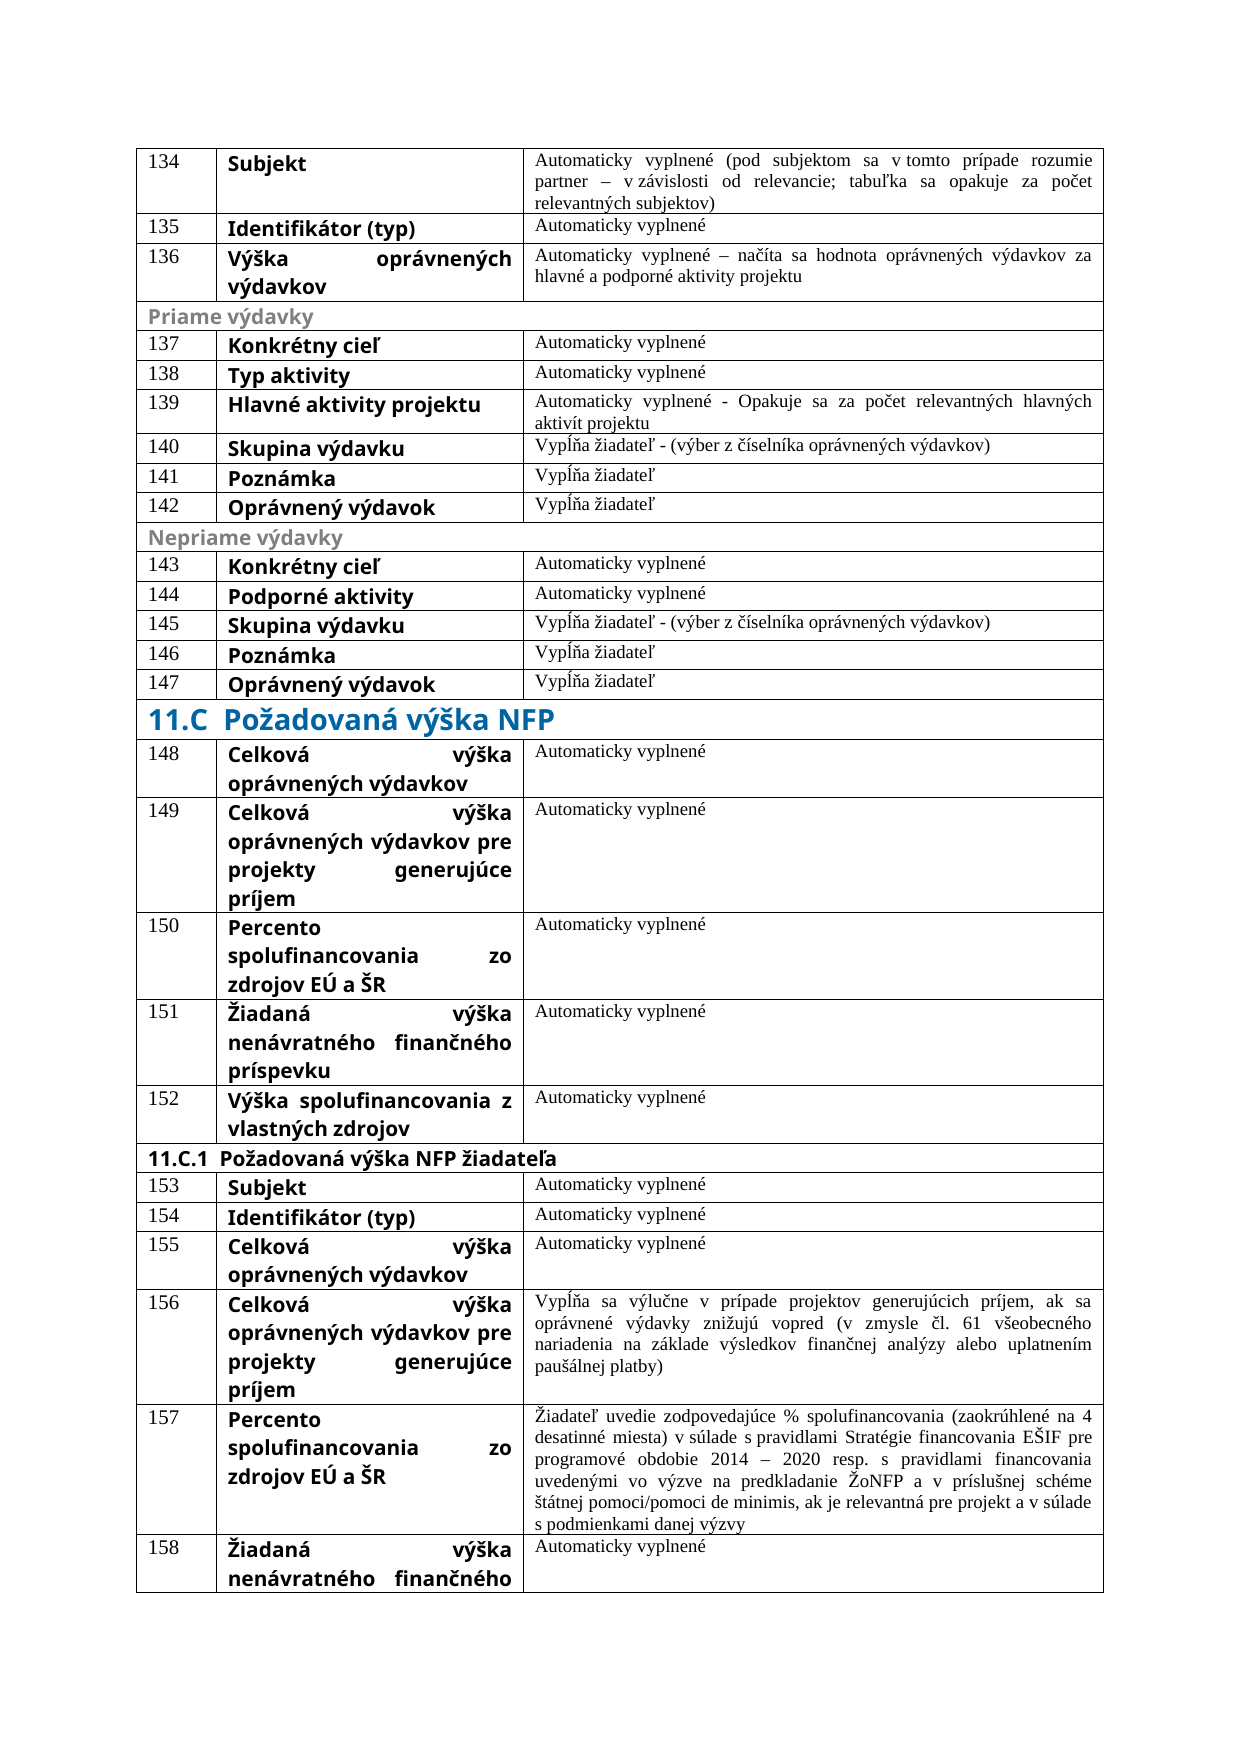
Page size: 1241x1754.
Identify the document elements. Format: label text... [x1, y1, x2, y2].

table_cell Vypĺňa žiadateľ [524, 670, 1103, 699]
table_cell Poznámka [217, 641, 523, 669]
table_cell Vypĺňa žiadateľ - (výber z číselníka oprávnených výdavkov) [524, 611, 1103, 640]
table_cell 138 [137, 361, 216, 389]
table_cell 137 [137, 331, 216, 360]
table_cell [217, 1535, 523, 1592]
table_cell 144 [137, 582, 216, 610]
table_cell Hlavné aktivity projektu [217, 390, 523, 433]
table_cell Automaticky vyplnené [524, 798, 1103, 912]
table_cell Identifikátor (typ) [217, 1203, 523, 1231]
table_cell Nepriame výdavky [137, 523, 1103, 551]
table_cell 158 [137, 1535, 216, 1592]
table_cell Automaticky vyplnené [524, 582, 1103, 610]
table_cell 11.C.1 Požadovaná výška NFP žiadateľa [137, 1144, 1103, 1172]
table_cell 135 [137, 214, 216, 243]
table_cell Automaticky vyplnené [524, 1000, 1103, 1085]
table_cell Identifikátor (typ) [217, 214, 523, 243]
table_cell 157 [137, 1405, 216, 1534]
table_cell Automaticky vyplnené [524, 1173, 1103, 1202]
table_cell Skupina výdavku [217, 434, 523, 463]
table_cell Oprávnený výdavok [217, 493, 523, 522]
table_cell 156 [137, 1290, 216, 1404]
table_cell 141 [137, 464, 216, 492]
table_cell Vypĺňa žiadateľ - (výber z číselníka oprávnených výdavkov) [524, 434, 1103, 463]
table_cell Celková výška oprávnených výdavkov [217, 740, 523, 797]
table_cell 134 [137, 149, 216, 213]
table_cell Skupina výdavku [217, 611, 523, 640]
table_cell Žiadateľ uvedie zodpovedajúce % spolufinancovania (zaokrúhlené na 4 desatinné miesta) v súlade s pravidlami Stratégie financovania EŠIF pre programové obdobie 2014 – 2020 resp. s pravidlami financovania uvedenými vo výzve na predkladanie ŽoNFP a v príslušnej schéme štátnej pomoci/pomoci de minimis, ak je relevantná pre projekt a v súlade s podmienkami danej výzvy [524, 1405, 1103, 1534]
table_cell Automaticky vyplnené - Opakuje sa za počet relevantných hlavných aktivít projektu [524, 390, 1103, 433]
table_cell Percento spolufinancovania zo zdrojov EÚ a ŠR [217, 1405, 523, 1534]
table_cell 153 [137, 1173, 216, 1202]
table_cell 151 [137, 1000, 216, 1085]
table_cell 142 [137, 493, 216, 522]
table_cell Subjekt [217, 149, 523, 213]
table_cell Automaticky vyplnené [524, 214, 1103, 243]
table_cell Vypĺňa žiadateľ [524, 464, 1103, 492]
table_cell Automaticky vyplnené [524, 913, 1103, 998]
table_cell Automaticky vyplnené [524, 1232, 1103, 1289]
table_cell 143 [137, 552, 216, 581]
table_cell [524, 1535, 1103, 1592]
table_cell Podporné aktivity [217, 582, 523, 610]
table_cell 149 [137, 798, 216, 912]
table_cell 152 [137, 1086, 216, 1143]
table_cell Konkrétny cieľ [217, 331, 523, 360]
table_cell Výška spolufinancovania z vlastných zdrojov [217, 1086, 523, 1143]
table_cell Automaticky vyplnené [524, 331, 1103, 360]
table_cell 145 [137, 611, 216, 640]
table_cell Typ aktivity [217, 361, 523, 389]
table_cell Automaticky vyplnené [524, 1086, 1103, 1143]
table_cell Vypĺňa žiadateľ [524, 493, 1103, 522]
table_cell Automaticky vyplnené [524, 740, 1103, 797]
table_cell 11.C Požadovaná výška NFP [137, 700, 1103, 739]
table_cell Oprávnený výdavok [217, 670, 523, 699]
table_cell Poznámka [217, 464, 523, 492]
table_cell 140 [137, 434, 216, 463]
table_cell 154 [137, 1203, 216, 1231]
table_cell Celková výška oprávnených výdavkov [217, 1232, 523, 1289]
table_cell Žiadaná výška nenávratného finančného príspevku [217, 1000, 523, 1085]
table_cell 139 [137, 390, 216, 433]
table_cell 147 [137, 670, 216, 699]
table_cell Subjekt [217, 1173, 523, 1202]
table_cell 155 [137, 1232, 216, 1289]
table_cell Priame výdavky [137, 302, 1103, 330]
table_cell Automaticky vyplnené [524, 552, 1103, 581]
table_cell 148 [137, 740, 216, 797]
table_cell Vypĺňa žiadateľ [524, 641, 1103, 669]
table_cell Automaticky vyplnené – načíta sa hodnota oprávnených výdavkov za hlavné a podporné aktivity projektu [524, 244, 1103, 301]
table_cell Celková výška oprávnených výdavkov pre projekty generujúce príjem [217, 798, 523, 912]
table_cell 150 [137, 913, 216, 998]
table_cell Automaticky vyplnené [524, 1203, 1103, 1231]
table_cell 146 [137, 641, 216, 669]
table_cell Výška oprávnených výdavkov [217, 244, 523, 301]
table_cell Automaticky vyplnené [524, 361, 1103, 389]
table_cell 136 [137, 244, 216, 301]
table_cell Percento spolufinancovania zo zdrojov EÚ a ŠR [217, 913, 523, 998]
table_cell Automaticky vyplnené (pod subjektom sa v tomto prípade rozumie partner – v závislosti od relevancie; tabuľka sa opakuje za počet relevantných subjektov) [524, 149, 1103, 213]
table_cell Celková výška oprávnených výdavkov pre projekty generujúce príjem [217, 1290, 523, 1404]
table_cell Konkrétny cieľ [217, 552, 523, 581]
